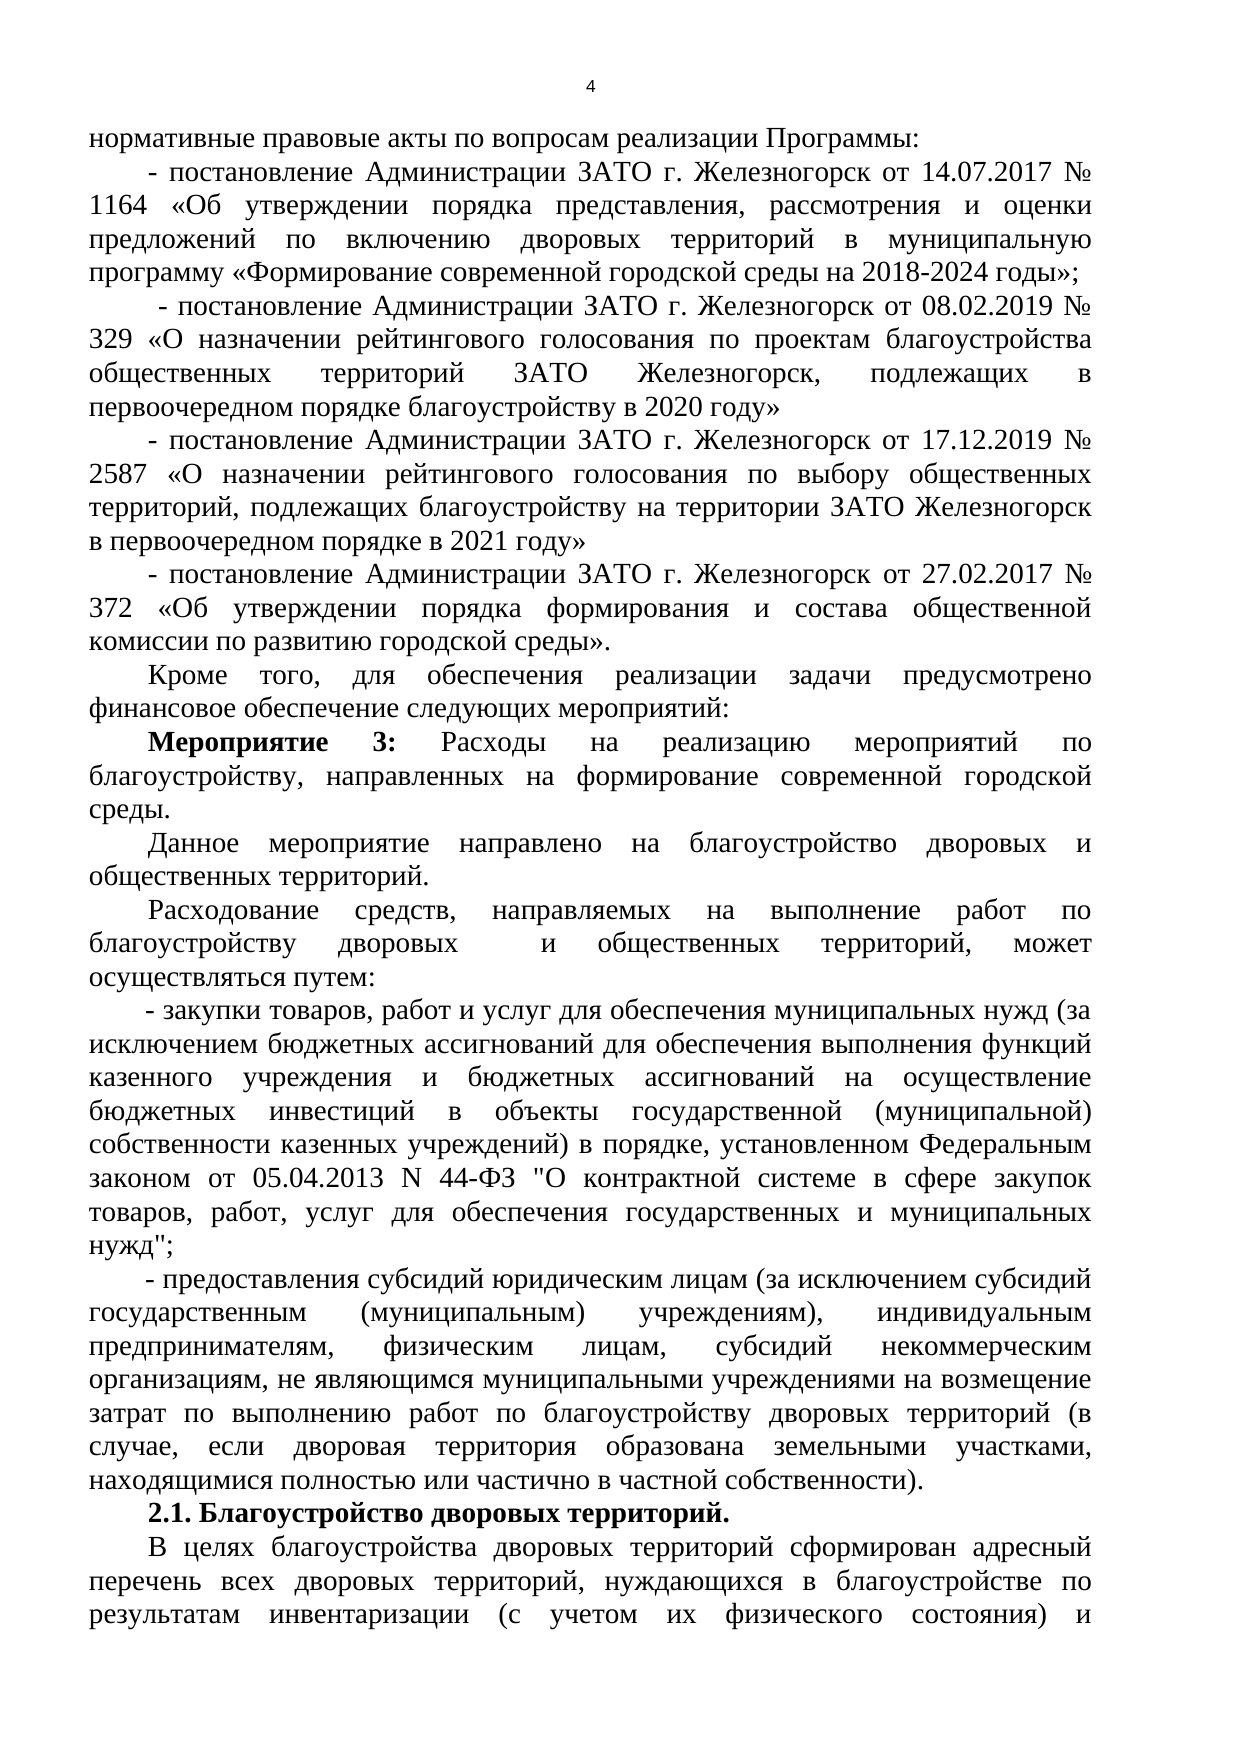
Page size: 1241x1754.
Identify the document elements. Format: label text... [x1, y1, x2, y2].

text Для решения задачи 2 были разработаны и утверждены муниципальные нормативные правовые акты по вопросам реализации Программы: [89, 120, 1092, 154]
text - предоставления субсидий юридическим лицам (за исключением субсидий государственным (муниципальным) учреждениям), индивидуальным предпринимателям, физическим лицам, субсидий некоммерческим организациям, не являющимся муниципальными учреждениями на возмещение затрат по выполнению работ по благоустройству дворовых территорий (в случае, если дворовая территория образована земельными участками, находящимися полностью или частично в частной собственности). [89, 1261, 1092, 1496]
text Мероприятие 3: Расходы на реализацию мероприятий по благоустройству, направленных на формирование современной городской среды. [89, 724, 1092, 825]
text - закупки товаров, работ и услуг для обеспечения муниципальных нужд (за исключением бюджетных ассигнований для обеспечения выполнения функций казенного учреждения и бюджетных ассигнований на осуществление бюджетных инвестиций в объекты государственной (муниципальной) собственности казенных учреждений) в порядке, установленном Федеральным законом от 05.04.2013 N 44-ФЗ "О контрактной системе в сфере закупок товаров, работ, услуг для обеспечения государственных и муниципальных нужд"; [89, 992, 1092, 1261]
text - постановление Администрации ЗАТО г. Железногорск от 17.12.2019 № 2587 «О назначении рейтингового голосования по выбору общественных территорий, подлежащих благоустройству на территории ЗАТО Железногорск в первоочередном порядке в 2021 году» [89, 422, 1092, 556]
text - постановление Администрации ЗАТО г. Железногорск от 08.02.2019 № 329 «О назначении рейтингового голосования по проектам благоустройства общественных территорий ЗАТО Железногорск, подлежащих в первоочередном порядке благоустройству в 2020 году» [89, 288, 1092, 422]
text Расходование средств, направляемых на выполнение работ по благоустройству дворовых и общественных территорий, может осуществляться путем: [89, 892, 1092, 992]
text Данное мероприятие направлено на благоустройство дворовых и общественных территорий. [89, 825, 1092, 892]
text - постановление Администрации ЗАТО г. Железногорск от 27.02.2017 № 372 «Об утверждении порядка формирования и состава общественной комиссии по развитию городской среды». [89, 556, 1092, 657]
text Кроме того, для обеспечения реализации задачи предусмотрено финансовое обеспечение следующих мероприятий: [89, 657, 1092, 724]
text - постановление Администрации ЗАТО г. Железногорск от 14.07.2017 № 1164 «Об утверждении порядка представления, рассмотрения и оценки предложений по включению дворовых территорий в муниципальную программу «Формирование современной городской среды на 2018-2024 годы»; [89, 154, 1092, 288]
text 2.1. Благоустройство дворовых территорий. [89, 1496, 1092, 1529]
